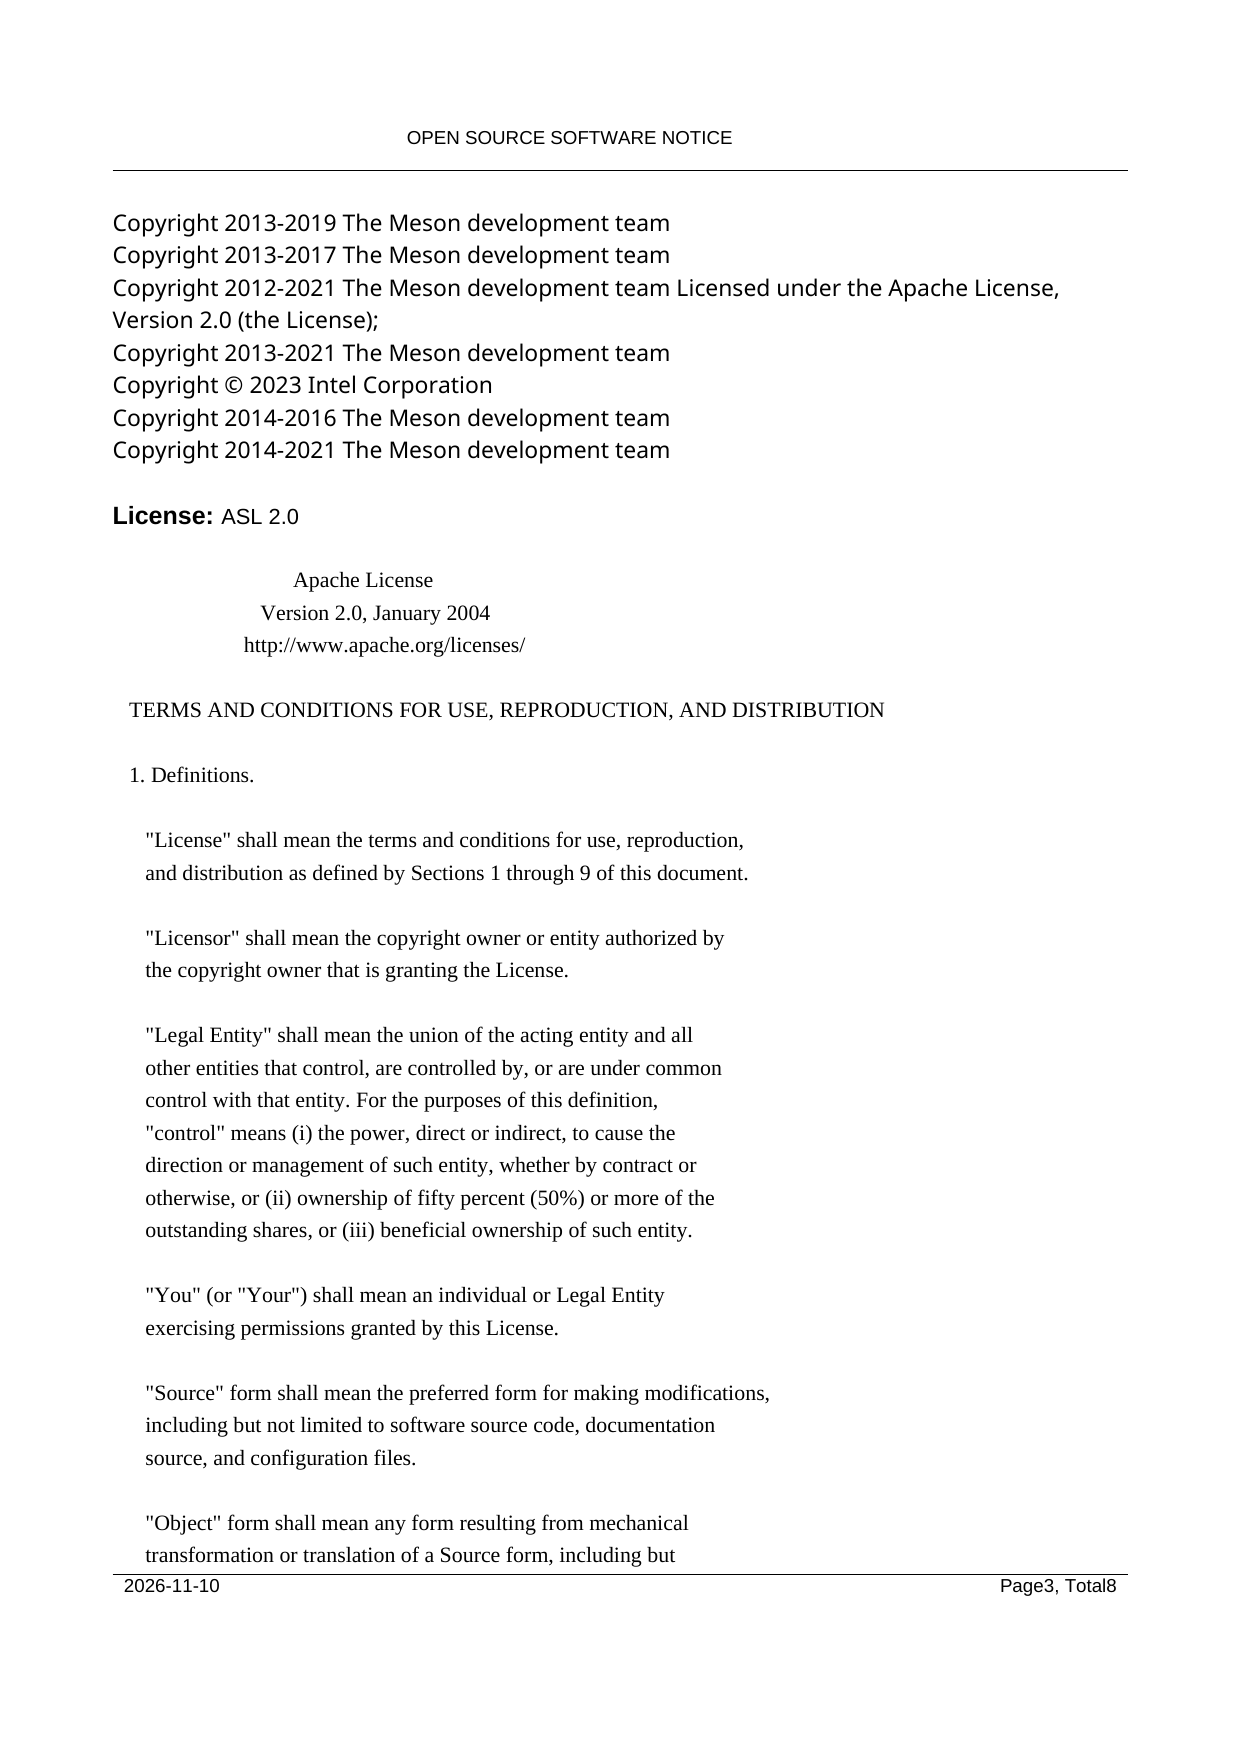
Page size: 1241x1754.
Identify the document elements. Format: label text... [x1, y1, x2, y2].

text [112, 206, 1128, 499]
text License: ASL 2.0 [112, 499, 1128, 531]
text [112, 531, 1128, 1571]
